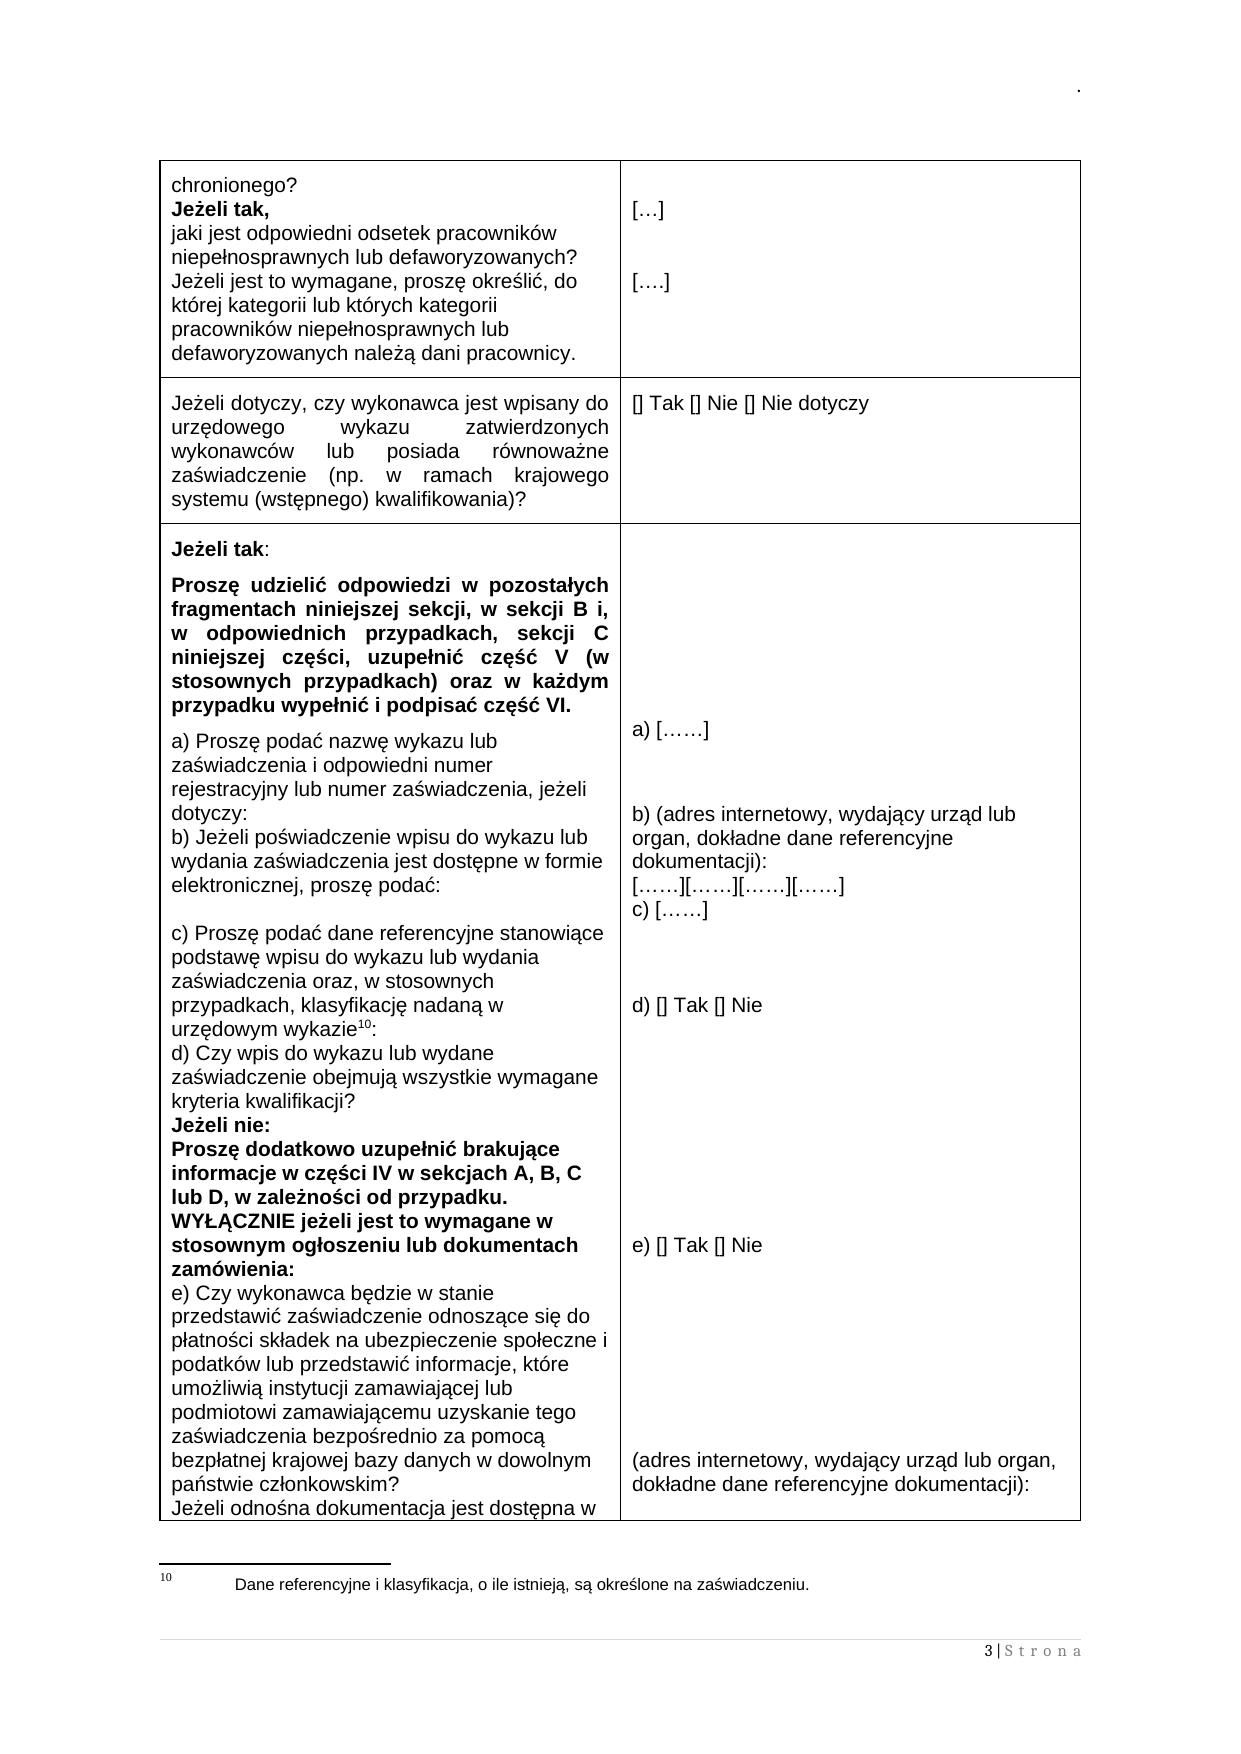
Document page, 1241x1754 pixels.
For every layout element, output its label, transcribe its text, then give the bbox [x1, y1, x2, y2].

table_cell Jeżeli dotyczy, czy wykonawca jest wpisany do urzędowego wykazu zatwierdzonych wykonawców lub posiada równoważne zaświadczenie (np. w ramach krajowego systemu (wstępnego) kwalifikowania)? [161, 378, 620, 523]
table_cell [621, 161, 1080, 377]
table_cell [621, 524, 1080, 1520]
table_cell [161, 161, 620, 377]
table_cell [] Tak [] Nie [] Nie dotyczy [621, 378, 1080, 523]
